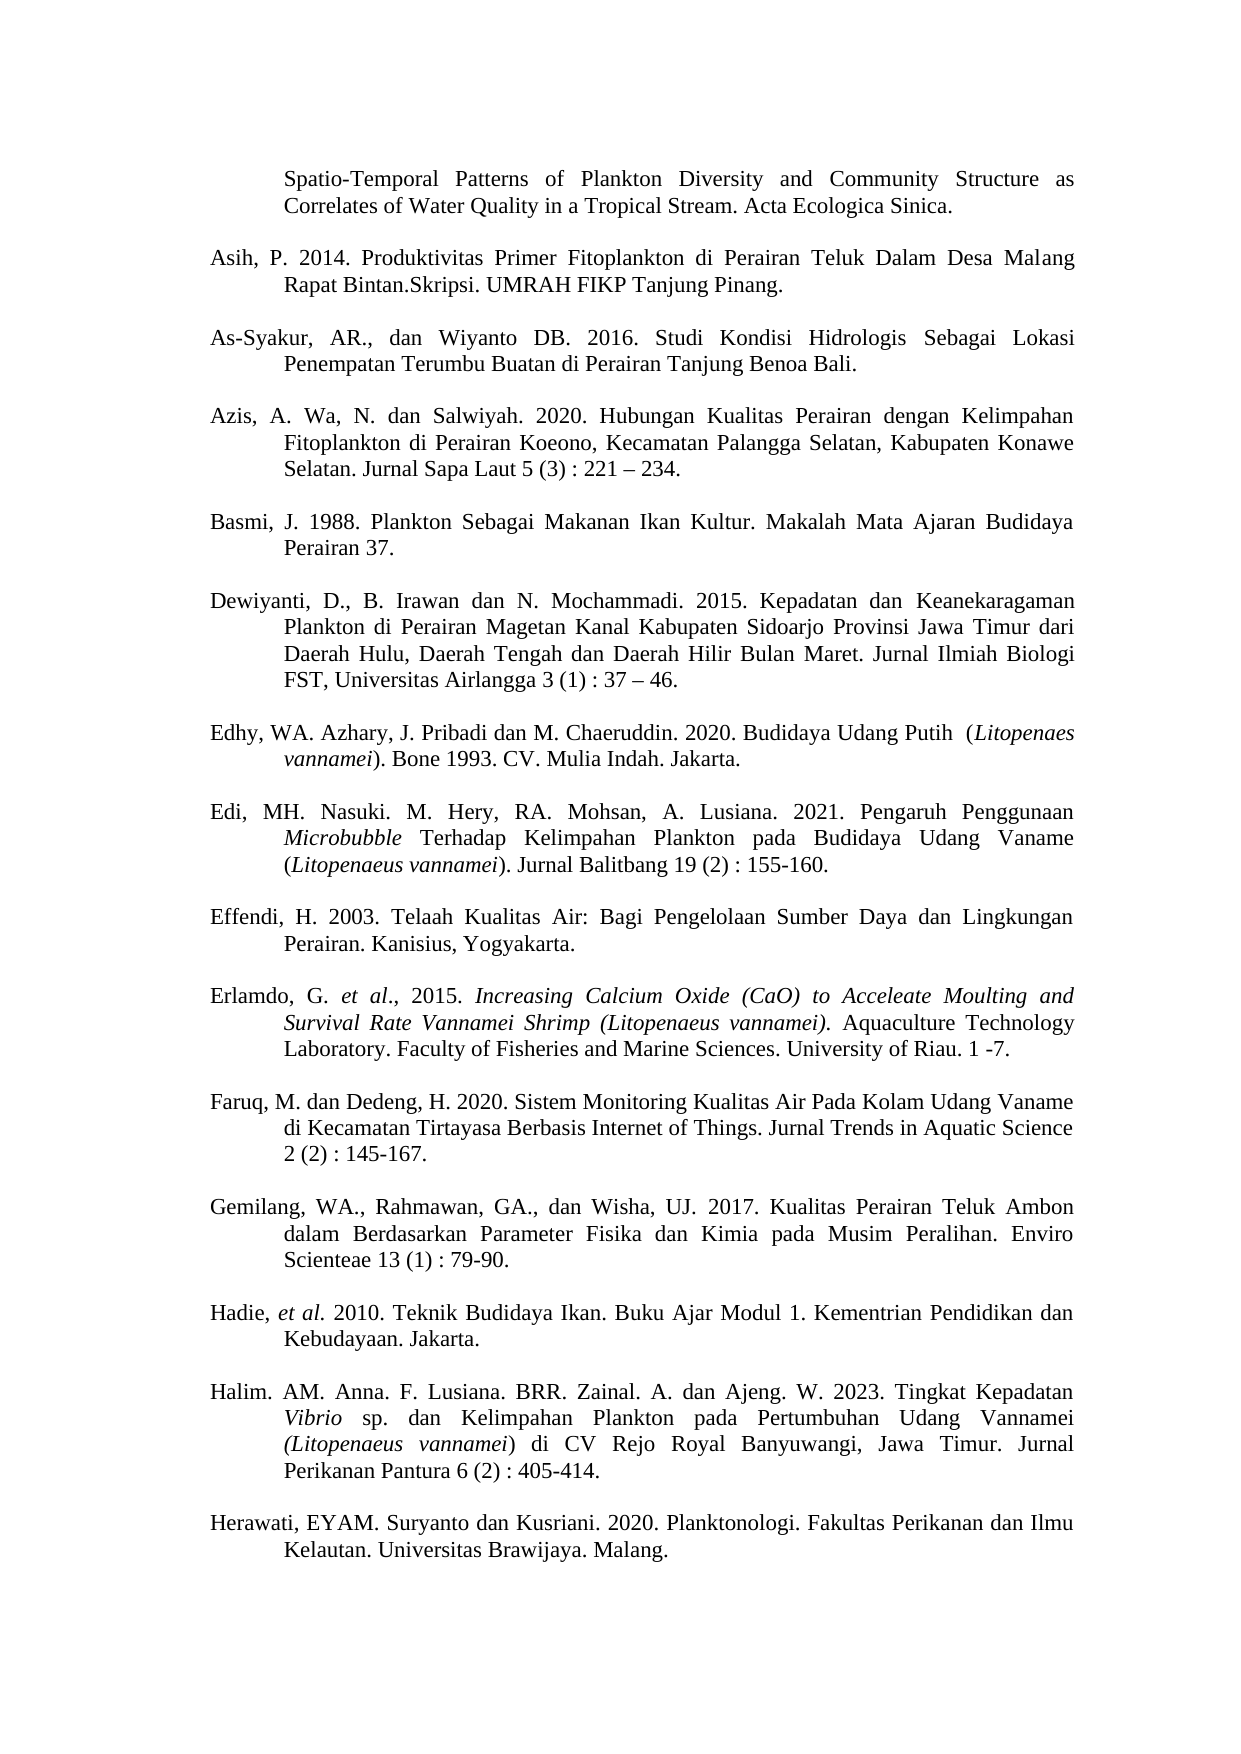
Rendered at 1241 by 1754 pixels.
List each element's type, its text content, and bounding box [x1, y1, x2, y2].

text Asih, P. 2014. Produktivitas Primer Fitoplankton di Perairan Teluk Dalam Desa Malang Rapat Bintan.Skripsi. UMRAH FIKP Tanjung Pinang. [210, 244, 1075, 297]
text Basmi, J. 1988. Plankton Sebagai Makanan Ikan Kultur. Makalah Mata Ajaran Budidaya Perairan 37. [210, 508, 1075, 561]
text Effendi, H. 2003. Telaah Kualitas Air: Bagi Pengelolaan Sumber Daya dan Lingkungan Perairan. Kanisius, Yogyakarta. [210, 903, 1075, 956]
text Azis, A. Wa, N. dan Salwiyah. 2020. Hubungan Kualitas Perairan dengan Kelimpahan Fitoplankton di Perairan Koeono, Kecamatan Palangga Selatan, Kabupaten Konawe Selatan. Jurnal Sapa Laut 5 (3) : 221 – 234. [210, 403, 1075, 482]
text As-Syakur, AR., dan Wiyanto DB. 2016. Studi Kondisi Hidrologis Sebagai Lokasi Penempatan Terumbu Buatan di Perairan Tanjung Benoa Bali. [210, 323, 1075, 376]
text Dewiyanti, D., B. Irawan dan N. Mochammadi. 2015. Kepadatan dan Keanekaragaman Plankton di Perairan Magetan Kanal Kabupaten Sidoarjo Provinsi Jawa Timur dari Daerah Hulu, Daerah Tengah dan Daerah Hilir Bulan Maret. Jurnal Ilmiah Biologi FST, Universitas Airlangga 3 (1) : 37 – 46. [210, 587, 1075, 692]
text Edhy, WA. Azhary, J. Pribadi dan M. Chaeruddin. 2020. Budidaya Udang Putih (Litopenaes vannamei). Bone 1993. CV. Mulia Indah. Jakarta. [210, 719, 1075, 772]
text Herawati, EYAM. Suryanto dan Kusriani. 2020. Planktonologi. Fakultas Perikanan dan Ilmu Kelautan. Universitas Brawijaya. Malang. [210, 1509, 1075, 1562]
text Halim. AM. Anna. F. Lusiana. BRR. Zainal. A. dan Ajeng. W. 2023. Tingkat Kepadatan Vibrio sp. dan Kelimpahan Plankton pada Pertumbuhan Udang Vannamei (Litopenaeus vannamei) di CV Rejo Royal Banyuwangi, Jawa Timur. Jurnal Perikanan Pantura 6 (2) : 405-414. [210, 1378, 1075, 1483]
text Erlamdo, G. et al., 2015. Increasing Calcium Oxide (CaO) to Acceleate Moulting and Survival Rate Vannamei Shrimp (Litopenaeus vannamei). Aquaculture Technology Laboratory. Faculty of Fisheries and Marine Sciences. University of Riau. 1 -7. [210, 982, 1075, 1061]
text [210, 165, 1075, 218]
text Gemilang, WA., Rahmawan, GA., dan Wisha, UJ. 2017. Kualitas Perairan Teluk Ambon dalam Berdasarkan Parameter Fisika dan Kimia pada Musim Peralihan. Enviro Scienteae 13 (1) : 79-90. [210, 1193, 1075, 1272]
text Hadie, et al. 2010. Teknik Budidaya Ikan. Buku Ajar Modul 1. Kementrian Pendidikan dan Kebudayaan. Jakarta. [210, 1299, 1075, 1351]
text Edi, MH. Nasuki. M. Hery, RA. Mohsan, A. Lusiana. 2021. Pengaruh Penggunaan Microbubble Terhadap Kelimpahan Plankton pada Budidaya Udang Vaname (Litopenaeus vannamei). Jurnal Balitbang 19 (2) : 155-160. [210, 798, 1075, 877]
text Faruq, M. dan Dedeng, H. 2020. Sistem Monitoring Kualitas Air Pada Kolam Udang Vaname di Kecamatan Tirtayasa Berbasis Internet of Things. Jurnal Trends in Aquatic Science 2 (2) : 145-167. [210, 1088, 1075, 1167]
